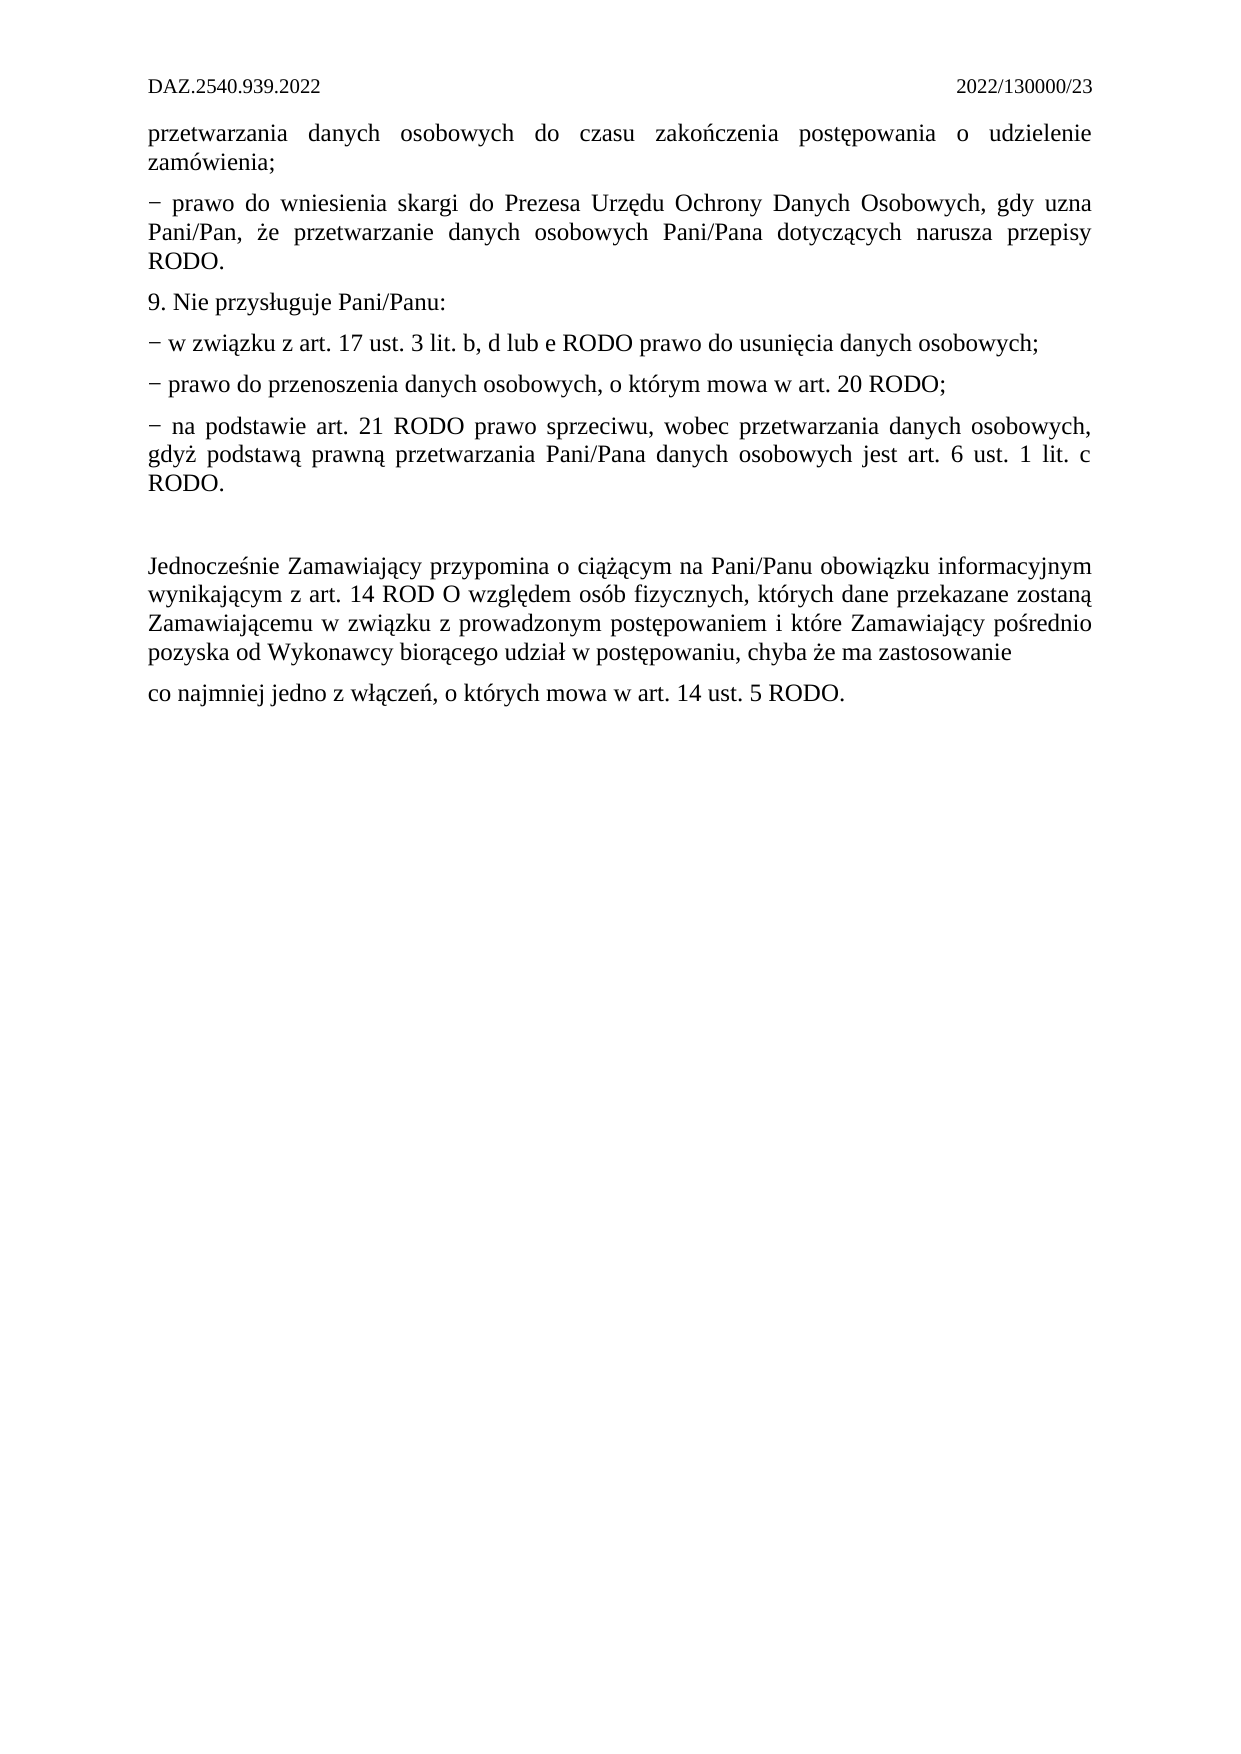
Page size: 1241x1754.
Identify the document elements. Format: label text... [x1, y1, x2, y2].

text − prawo do przenoszenia danych osobowych, o którym mowa w art. 20 RODO; [148, 369, 1093, 398]
text − na podstawie art. 21 RODO prawo sprzeciwu, wobec przetwarzania danych osobowych, gdyż podstawą prawną przetwarzania Pani/Pana danych osobowych jest art. 6 ust. 1 lit. c RODO. [148, 411, 1093, 497]
text − w związku z art. 17 ust. 3 lit. b, d lub e RODO prawo do usunięcia danych osobowych; [148, 328, 1093, 357]
text Jednocześnie Zamawiający przypomina o ciążącym na Pani/Panu obowiązku informacyjnym wynikającym z art. 14 ROD O względem osób fizycznych, których dane przekazane zostaną Zamawiającemu w związku z prowadzonym postępowaniem i które Zamawiający pośrednio pozyska od Wykonawcy biorącego udział w postępowaniu, chyba że ma zastosowanie [148, 551, 1093, 666]
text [148, 118, 1093, 176]
text co najmniej jedno z włączeń, o których mowa w art. 14 ust. 5 RODO. [148, 678, 1093, 707]
text 9. Nie przysługuje Pani/Panu: [148, 287, 1093, 316]
text − prawo do wniesienia skargi do Prezesa Urzędu Ochrony Danych Osobowych, gdy uzna Pani/Pan, że przetwarzanie danych osobowych Pani/Pana dotyczących narusza przepisy RODO. [148, 188, 1093, 274]
